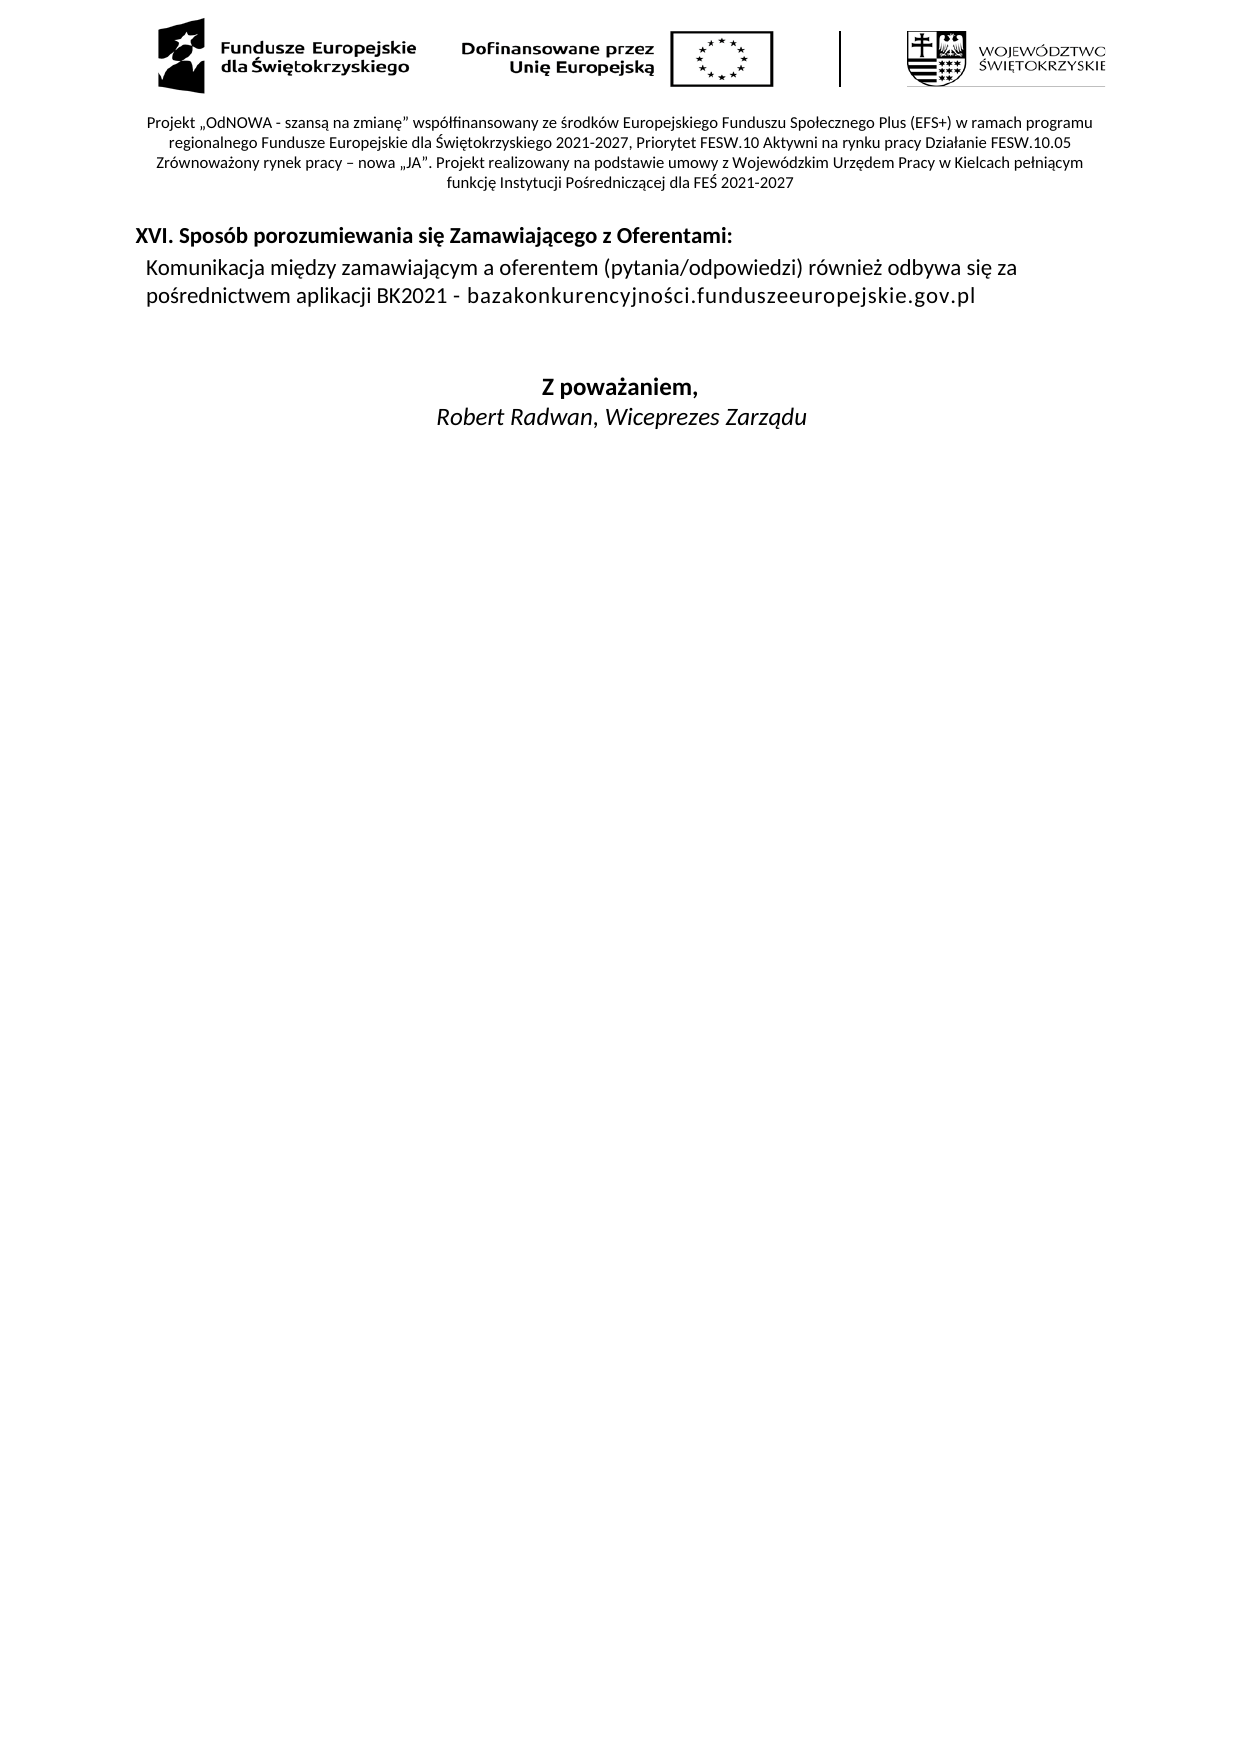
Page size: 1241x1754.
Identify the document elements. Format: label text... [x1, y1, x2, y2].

text Robert Radwan, Wiceprezes Zarządu [135, 401, 1105, 432]
text XVI. Sposób porozumiewania się Zamawiającego z Oferentami: [135, 221, 1105, 249]
picture [135, 0, 1106, 112]
text Komunikacja między zamawiającym a oferentem (pytania/odpowiedzi) również odbywa się za pośrednictwem aplikacji BK2021 - bazakonkurencyjności.funduszeeuropejskie.gov.pl [146, 253, 1105, 309]
text Z poważaniem, [135, 371, 1105, 401]
